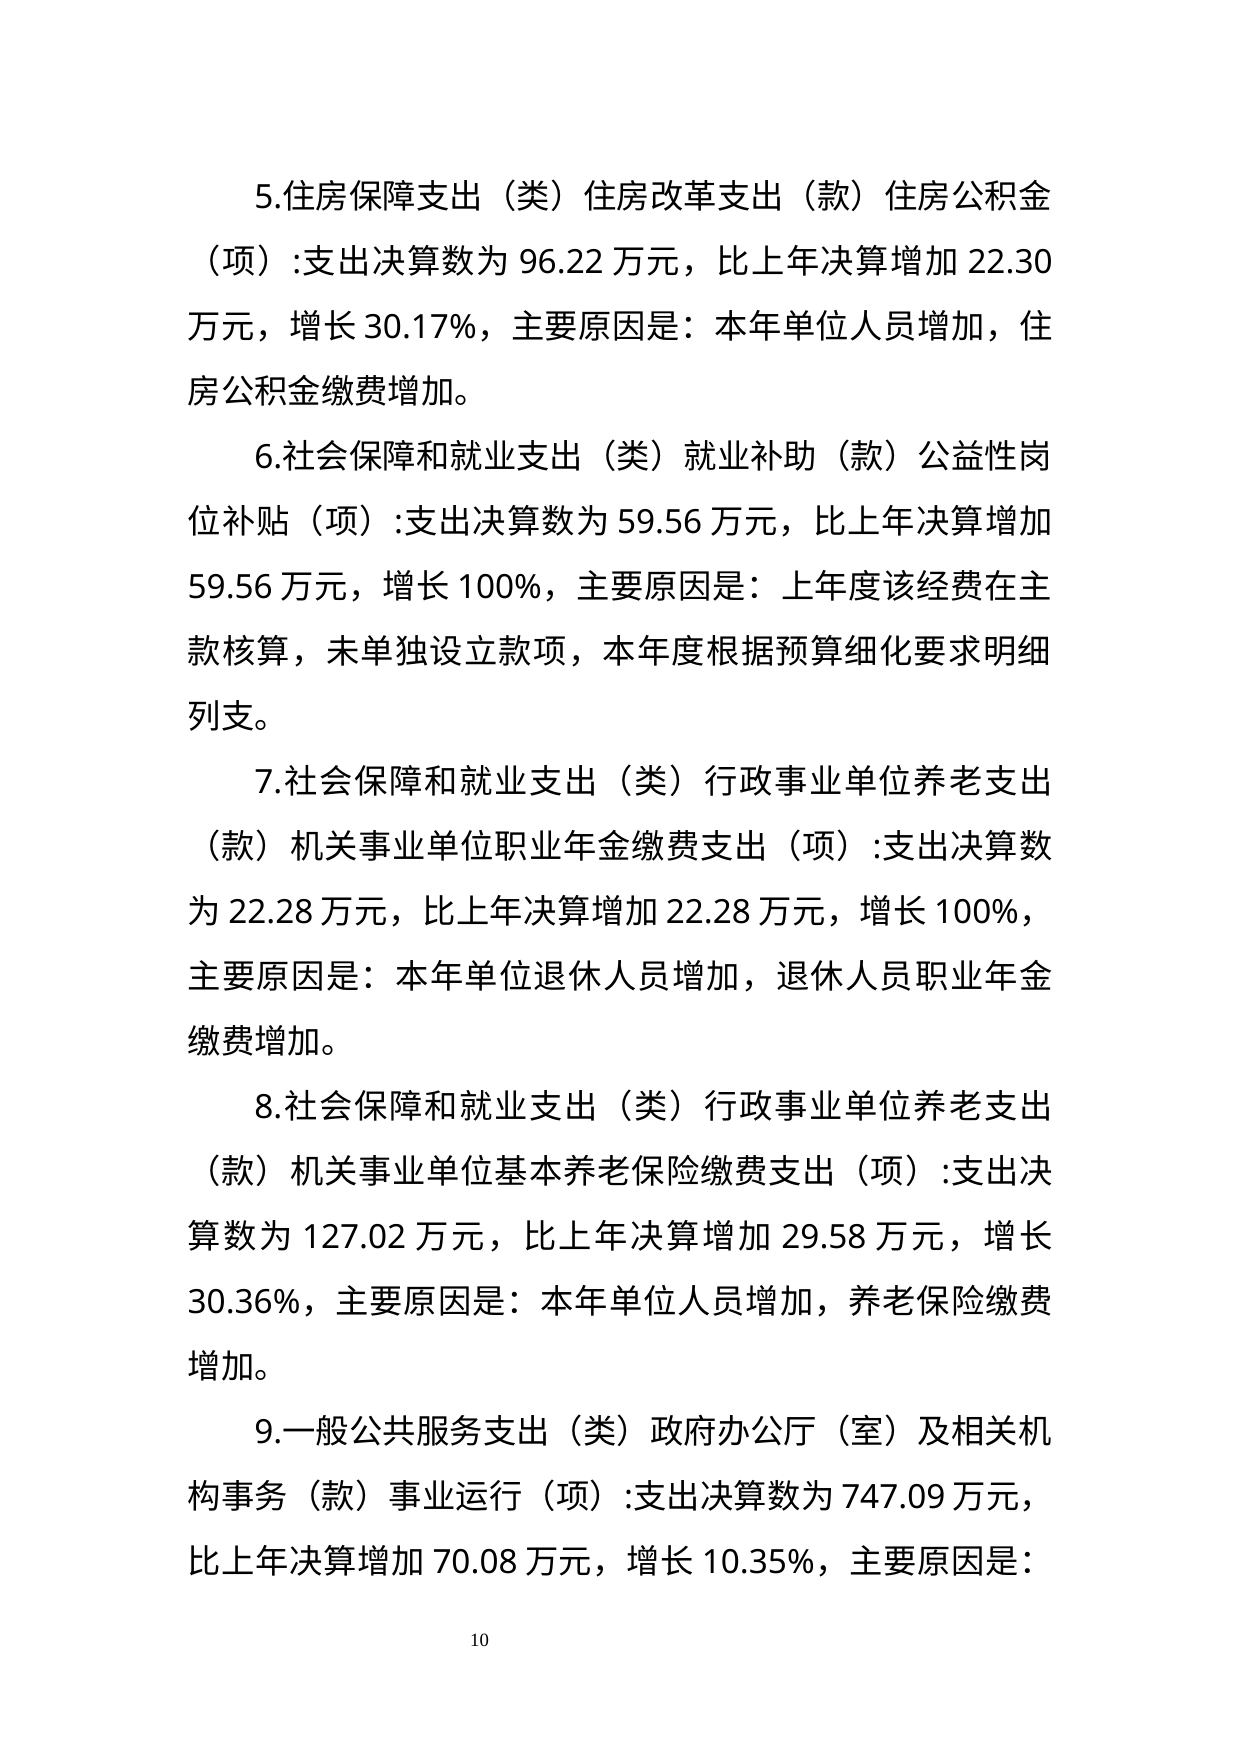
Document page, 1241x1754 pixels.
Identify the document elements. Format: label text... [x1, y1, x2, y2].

text 5.住房保障支出（类）住房改革支出（款）住房公积金（项）:支出决算数为96.22万元，比上年决算增加22.30万元，增长30.17%，主要原因是：本年单位人员增加，住房公积金缴费增加。 [187, 162, 1053, 422]
text 8.社会保障和就业支出（类）行政事业单位养老支出（款）机关事业单位基本养老保险缴费支出（项）:支出决算数为127.02万元，比上年决算增加29.58万元，增长30.36%，主要原因是：本年单位人员增加，养老保险缴费增加。 [187, 1072, 1053, 1397]
text 7.社会保障和就业支出（类）行政事业单位养老支出（款）机关事业单位职业年金缴费支出（项）:支出决算数为22.28万元，比上年决算增加22.28万元，增长100%，主要原因是：本年单位退休人员增加，退休人员职业年金缴费增加。 [187, 747, 1053, 1072]
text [187, 1397, 1053, 1592]
text 6.社会保障和就业支出（类）就业补助（款）公益性岗位补贴（项）:支出决算数为59.56万元，比上年决算增加59.56万元，增长100%，主要原因是：上年度该经费在主款核算，未单独设立款项，本年度根据预算细化要求明细列支。 [187, 422, 1053, 747]
